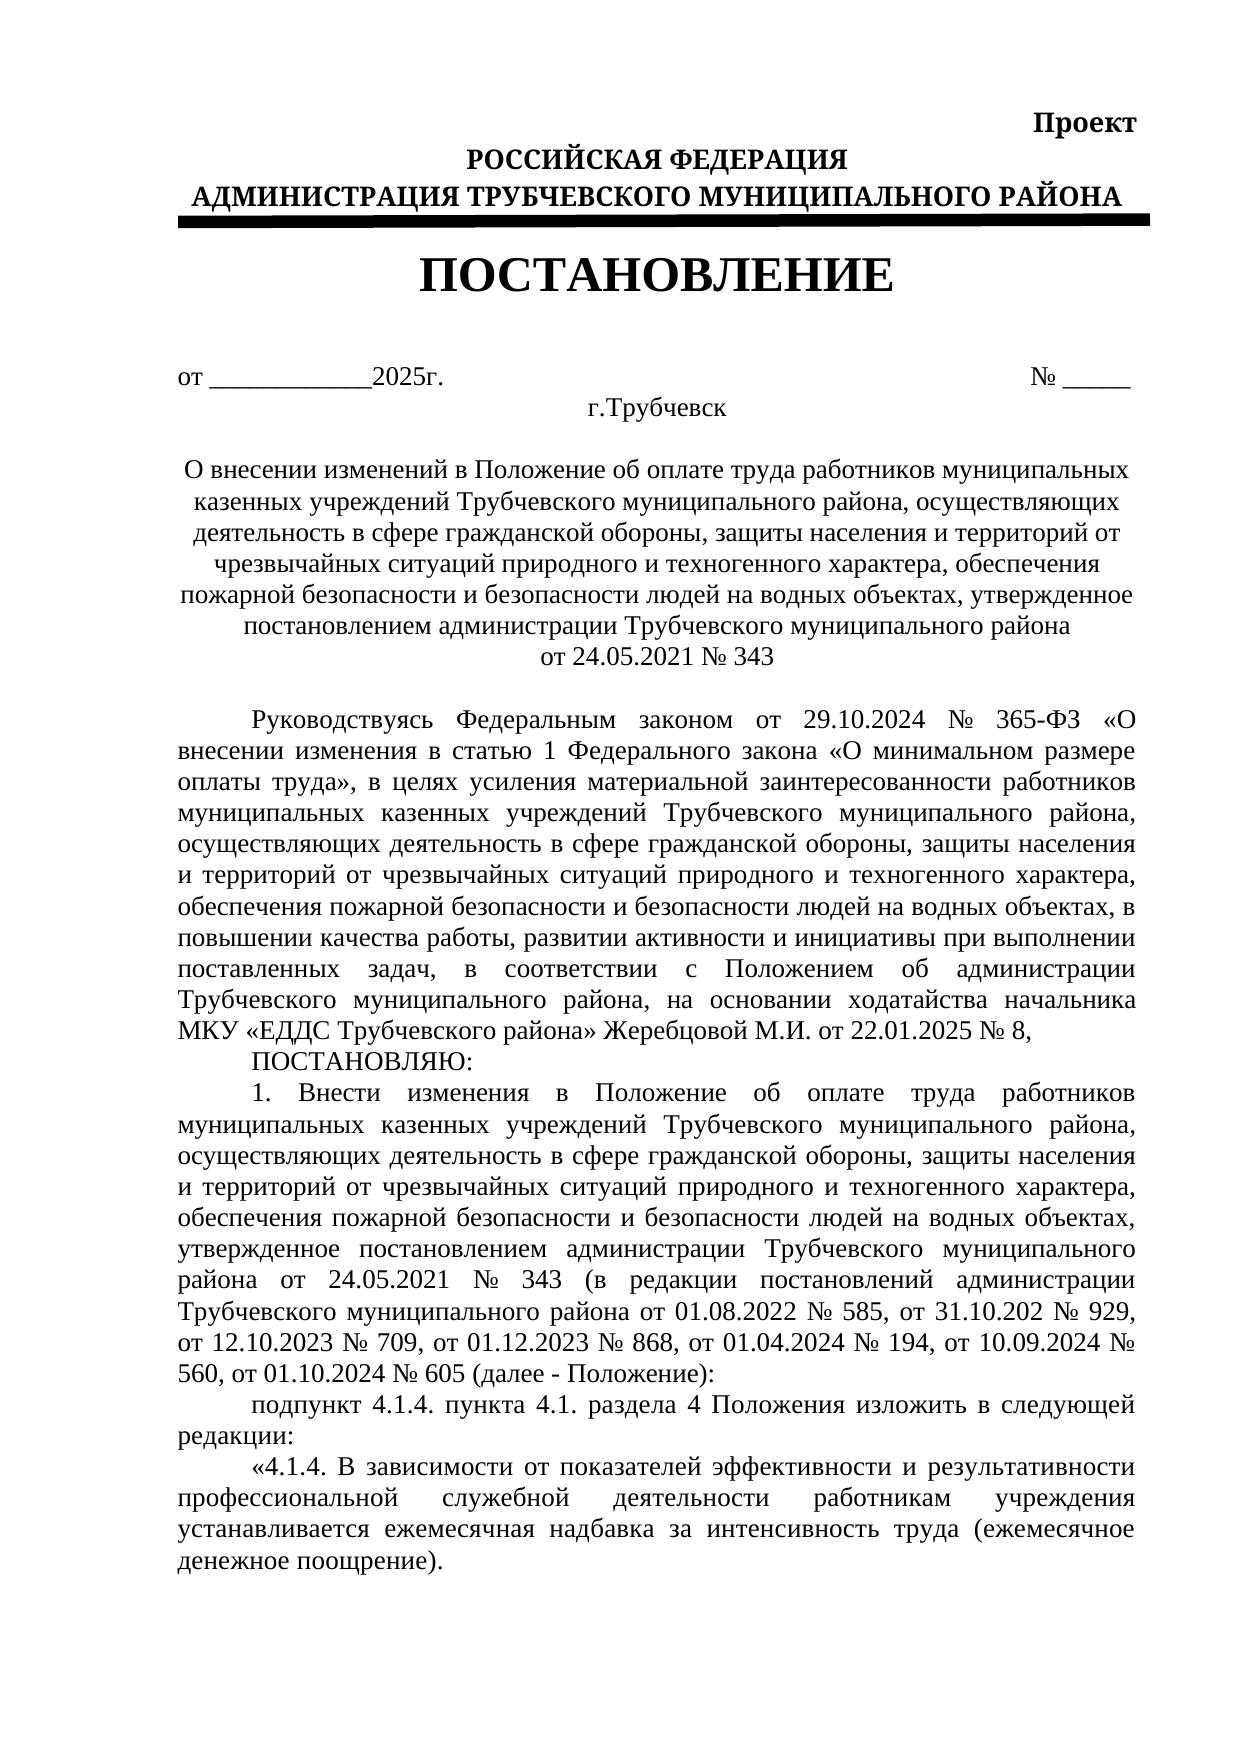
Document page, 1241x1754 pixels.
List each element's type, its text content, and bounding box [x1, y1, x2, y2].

text О внесении изменений в Положение об оплате труда работников муниципальных казенных учреждений Трубчевского муниципального района, осуществляющих деятельность в сфере гражданской обороны, защиты населения и территорий от чрезвычайных ситуаций природного и техногенного характера, обеспечения пожарной безопасности и безопасности людей на водных объектах, утвержденное постановлением администрации Трубчевского муниципального района [177, 454, 1137, 641]
text от 24.05.2021 № 343 [177, 641, 1137, 672]
text подпункт 4.1.4. пункта 4.1. раздела 4 Положения изложить в следующей редакции: [177, 1388, 1137, 1450]
text Проект [177, 103, 1137, 140]
text от ____________2025г. № _____ [177, 360, 1137, 391]
text г.Трубчевск [177, 391, 1137, 422]
text ПОСТАНОВЛЯЮ: [177, 1045, 1137, 1077]
text РОССИЙСКАЯ ФЕДЕРАЦИЯ [177, 140, 1137, 177]
text АДМИНИСТРАЦИЯ ТРУБЧЕВСКОГО МУНИЦИПАЛЬНОГО РАЙОНА [177, 177, 1137, 214]
text ПОСТАНОВЛЕНИЕ [177, 245, 1137, 303]
text Руководствуясь Федеральным законом от 29.10.2024 № 365-ФЗ «О внесении изменения в статью 1 Федерального закона «О минимальном размере оплаты труда», в целях усиления материальной заинтересованности работников муниципальных казенных учреждений Трубчевского муниципального района, осуществляющих деятельность в сфере гражданской обороны, защиты населения и территорий от чрезвычайных ситуаций природного и техногенного характера, обеспечения пожарной безопасности и безопасности людей на водных объектах, в повышении качества работы, развитии активности и инициативы при выполнении поставленных задач, в соответствии с Положением об администрации Трубчевского муниципального района, на основании ходатайства начальника МКУ «ЕДДС Трубчевского района» Жеребцовой М.И. от 22.01.2025 № 8, [177, 703, 1137, 1045]
text «4.1.4. В зависимости от показателей эффективности и результативности профессиональной служебной деятельности работникам учреждения устанавливается ежемесячная надбавка за интенсивность труда (ежемесячное денежное поощрение). [177, 1450, 1137, 1575]
text 1. Внести изменения в Положение об оплате труда работников муниципальных казенных учреждений Трубчевского муниципального района, осуществляющих деятельность в сфере гражданской обороны, защиты населения и территорий от чрезвычайных ситуаций природного и техногенного характера, обеспечения пожарной безопасности и безопасности людей на водных объектах, утвержденное постановлением администрации Трубчевского муниципального района от 24.05.2021 № 343 (в редакции постановлений администрации Трубчевского муниципального района от 01.08.2022 № 585, от 31.10.202 № 929, от 12.10.2023 № 709, от 01.12.2023 № 868, от 01.04.2024 № 194, от 10.09.2024 № 560, от 01.10.2024 № 605 (далее - Положение): [177, 1077, 1137, 1388]
